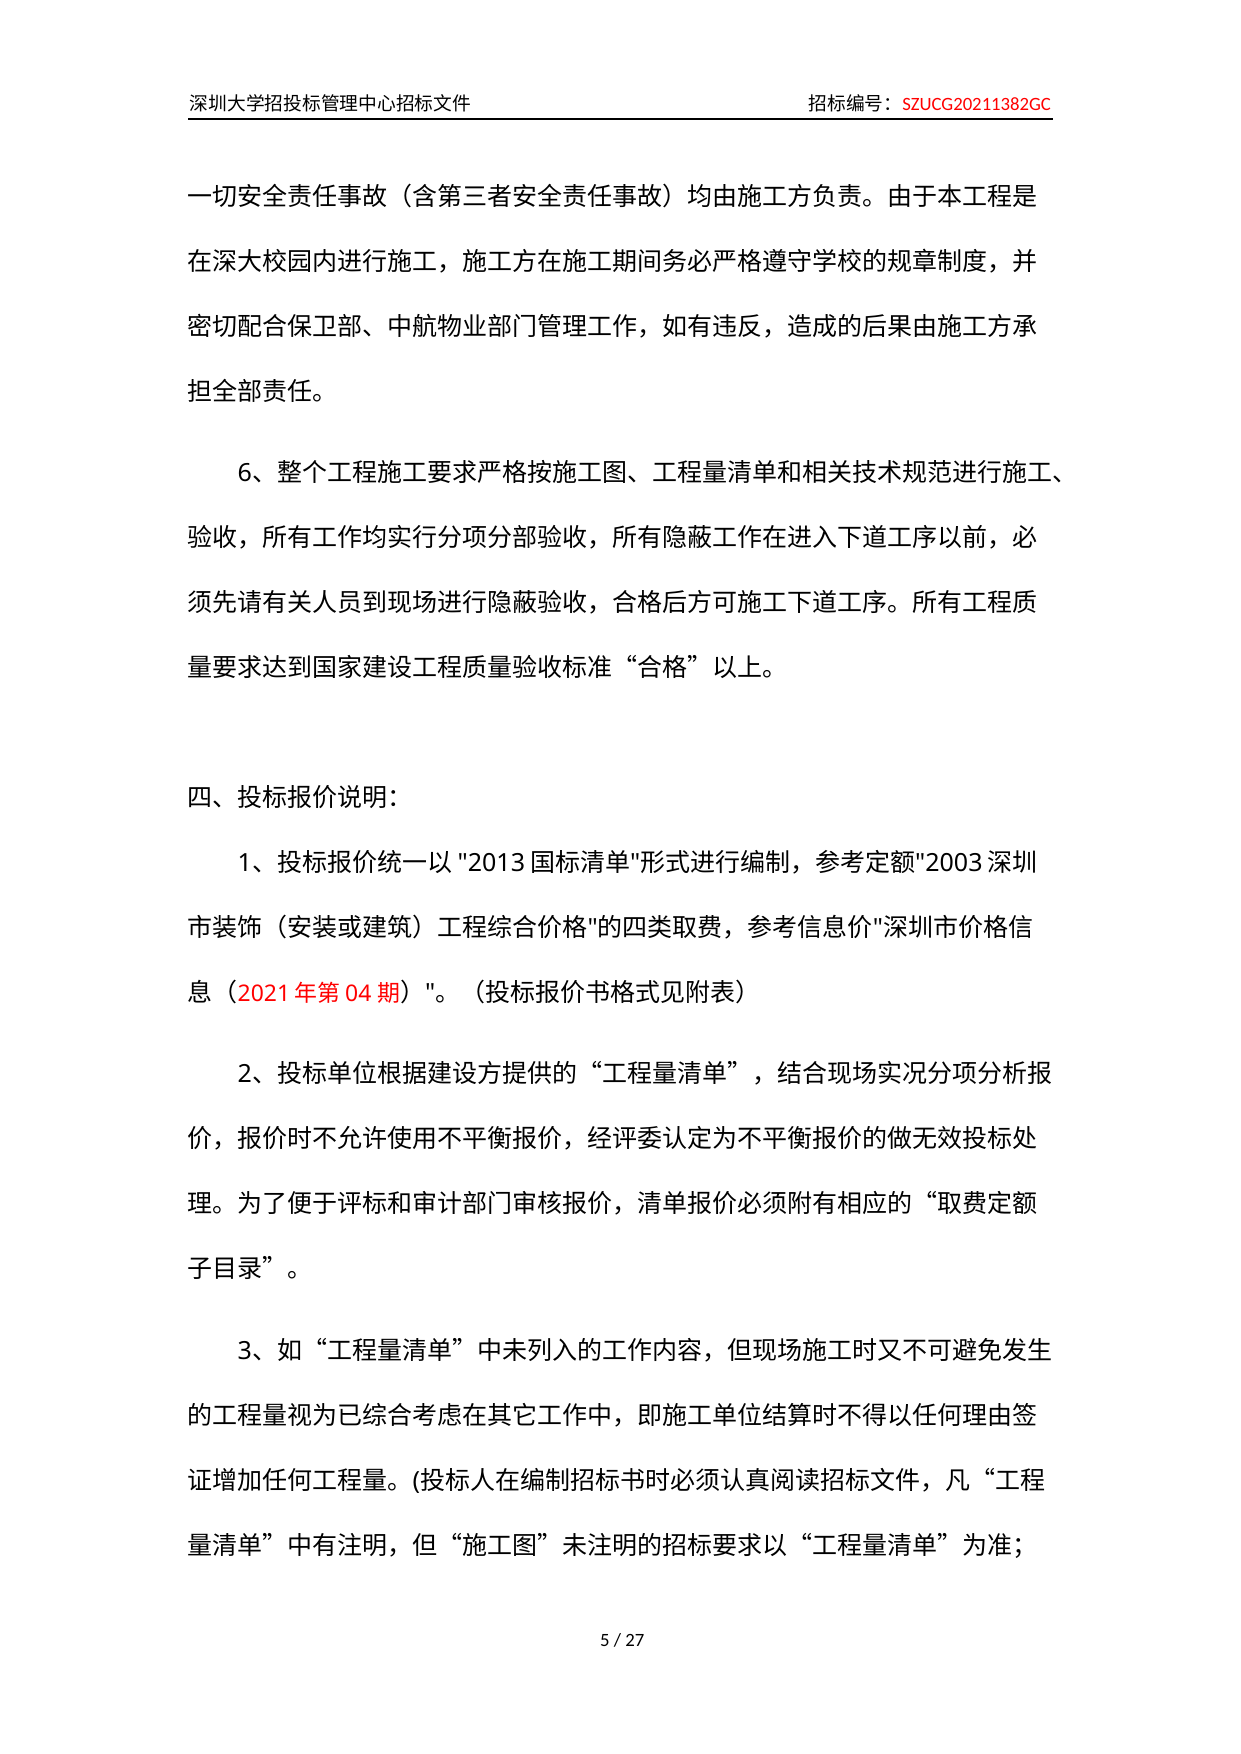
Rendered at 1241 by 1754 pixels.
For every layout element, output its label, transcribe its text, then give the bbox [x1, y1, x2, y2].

text 1、投标报价统一以 "2013国标清单"形式进行编制，参考定额"2003深圳市装饰（安装或建筑）工程综合价格"的四类取费，参考信息价"深圳市价格信息（2021年第04 期）"。（投标报价书格式见附表） [187, 828, 1053, 1023]
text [187, 162, 1053, 422]
text 2、投标单位根据建设方提供的“工程量清单”，结合现场实况分项分析报价，报价时不允许使用不平衡报价，经评委认定为不平衡报价的做无效投标处理。为了便于评标和审计部门审核报价，清单报价必须附有相应的“取费定额子目录”。 [187, 1039, 1053, 1299]
text 四、投标报价说明： [187, 763, 1053, 828]
text 6、整个工程施工要求严格按施工图、工程量清单和相关技术规范进行施工、验收，所有工作均实行分项分部验收，所有隐蔽工作在进入下道工序以前，必须先请有关人员到现场进行隐蔽验收，合格后方可施工下道工序。所有工程质量要求达到国家建设工程质量验收标准“合格”以上。 [187, 438, 1053, 698]
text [187, 1316, 1053, 1576]
